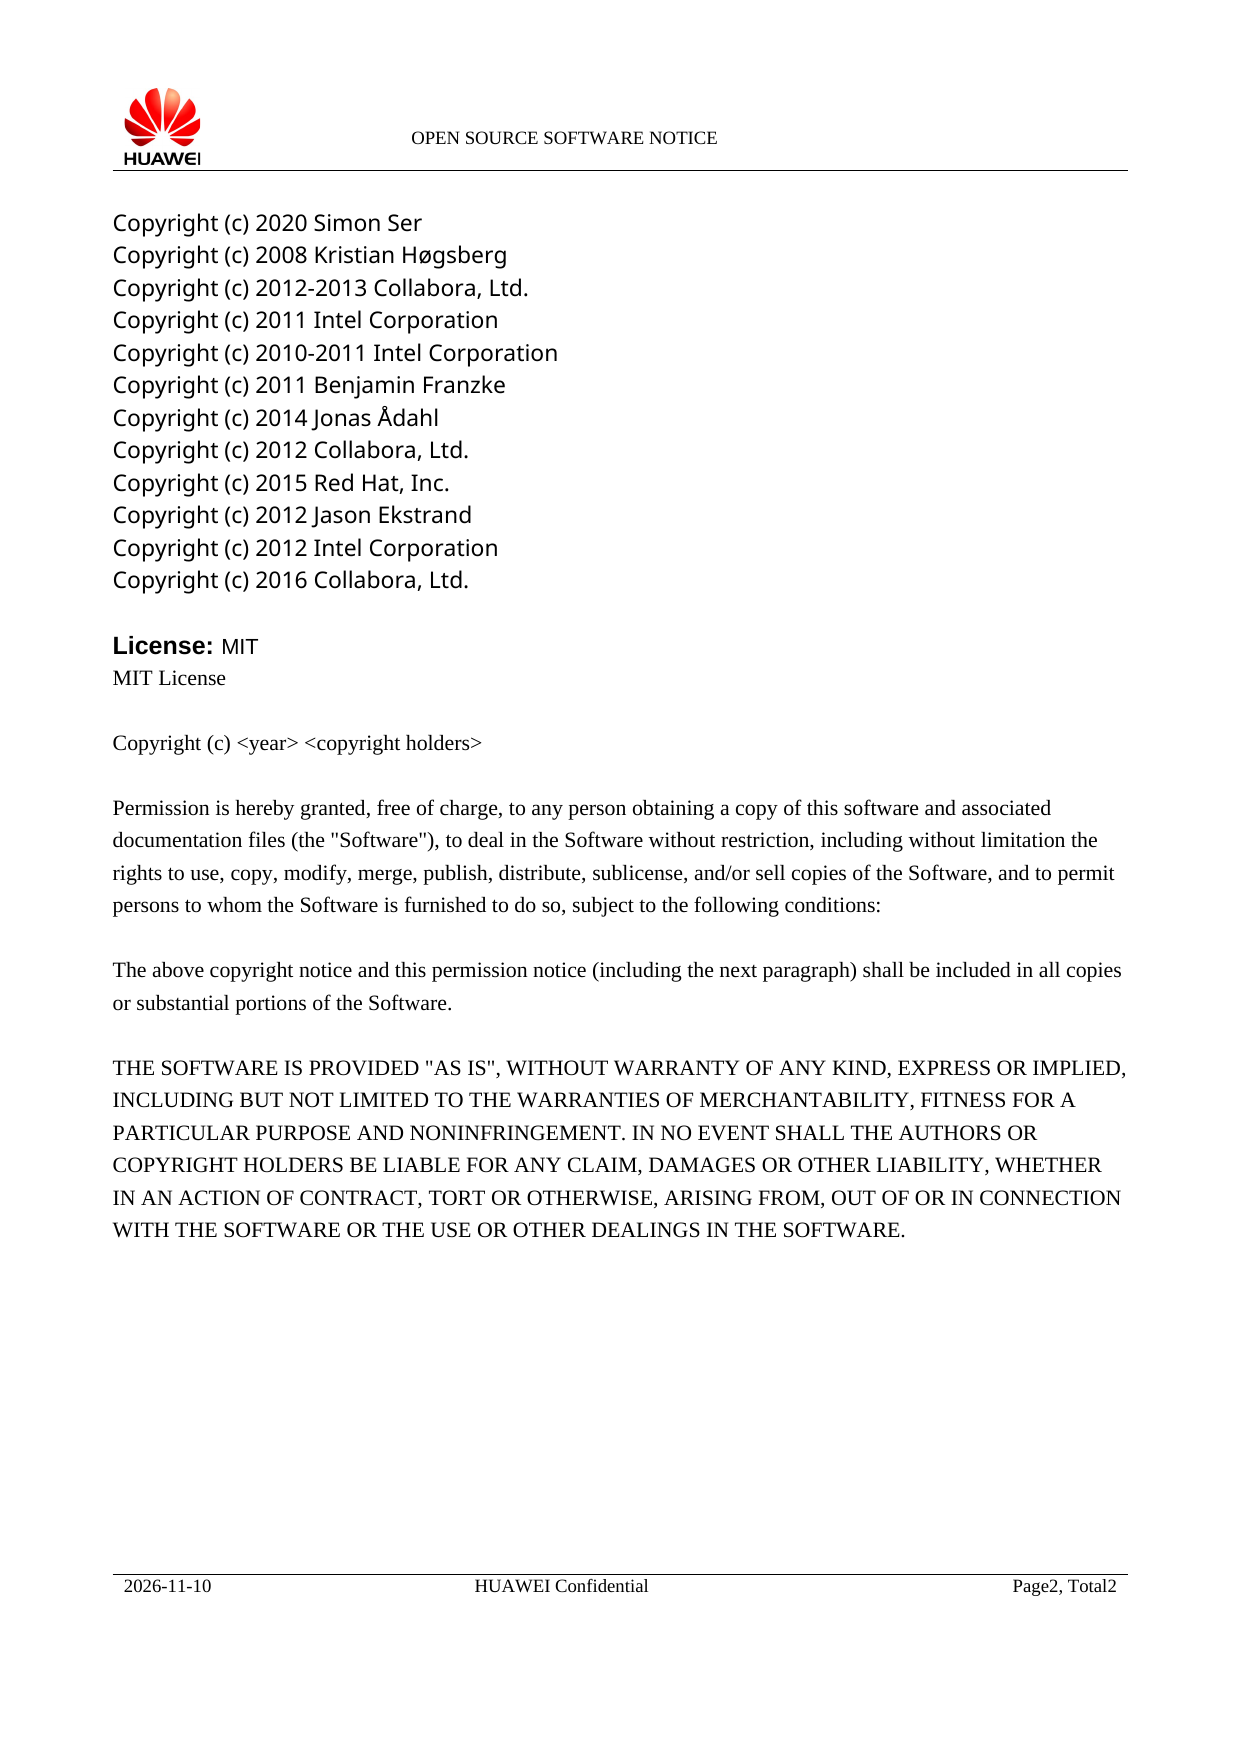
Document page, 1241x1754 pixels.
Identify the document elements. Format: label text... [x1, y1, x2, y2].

picture [124, 88, 201, 165]
text License: MIT [112, 629, 1128, 661]
text MIT License Copyright (c) <year> <copyright holders> Permission is hereby granted, free of charge, to any person obtaining a copy of this software and associated documentation files (the "Software"), to deal in the Software without restriction, including without limitation the rights to use, copy, modify, merge, publish, distribute, sublicense, and/or sell copies of the Software, and to permit persons to whom the Software is furnished to do so, subject to the following conditions: The above copyright notice and this permission notice (including the next paragraph) shall be included in all copies or substantial portions of the Software. THE SOFTWARE IS PROVIDED "AS IS", WITHOUT WARRANTY OF ANY KIND, EXPRESS OR IMPLIED, INCLUDING BUT NOT LIMITED TO THE WARRANTIES OF MERCHANTABILITY, FITNESS FOR A PARTICULAR PURPOSE AND NONINFRINGEMENT. IN NO EVENT SHALL THE AUTHORS OR COPYRIGHT HOLDERS BE LIABLE FOR ANY CLAIM, DAMAGES OR OTHER LIABILITY, WHETHER IN AN ACTION OF CONTRACT, TORT OR OTHERWISE, ARISING FROM, OUT OF OR IN CONNECTION WITH THE SOFTWARE OR THE USE OR OTHER DEALINGS IN THE SOFTWARE. [112, 661, 1128, 1246]
